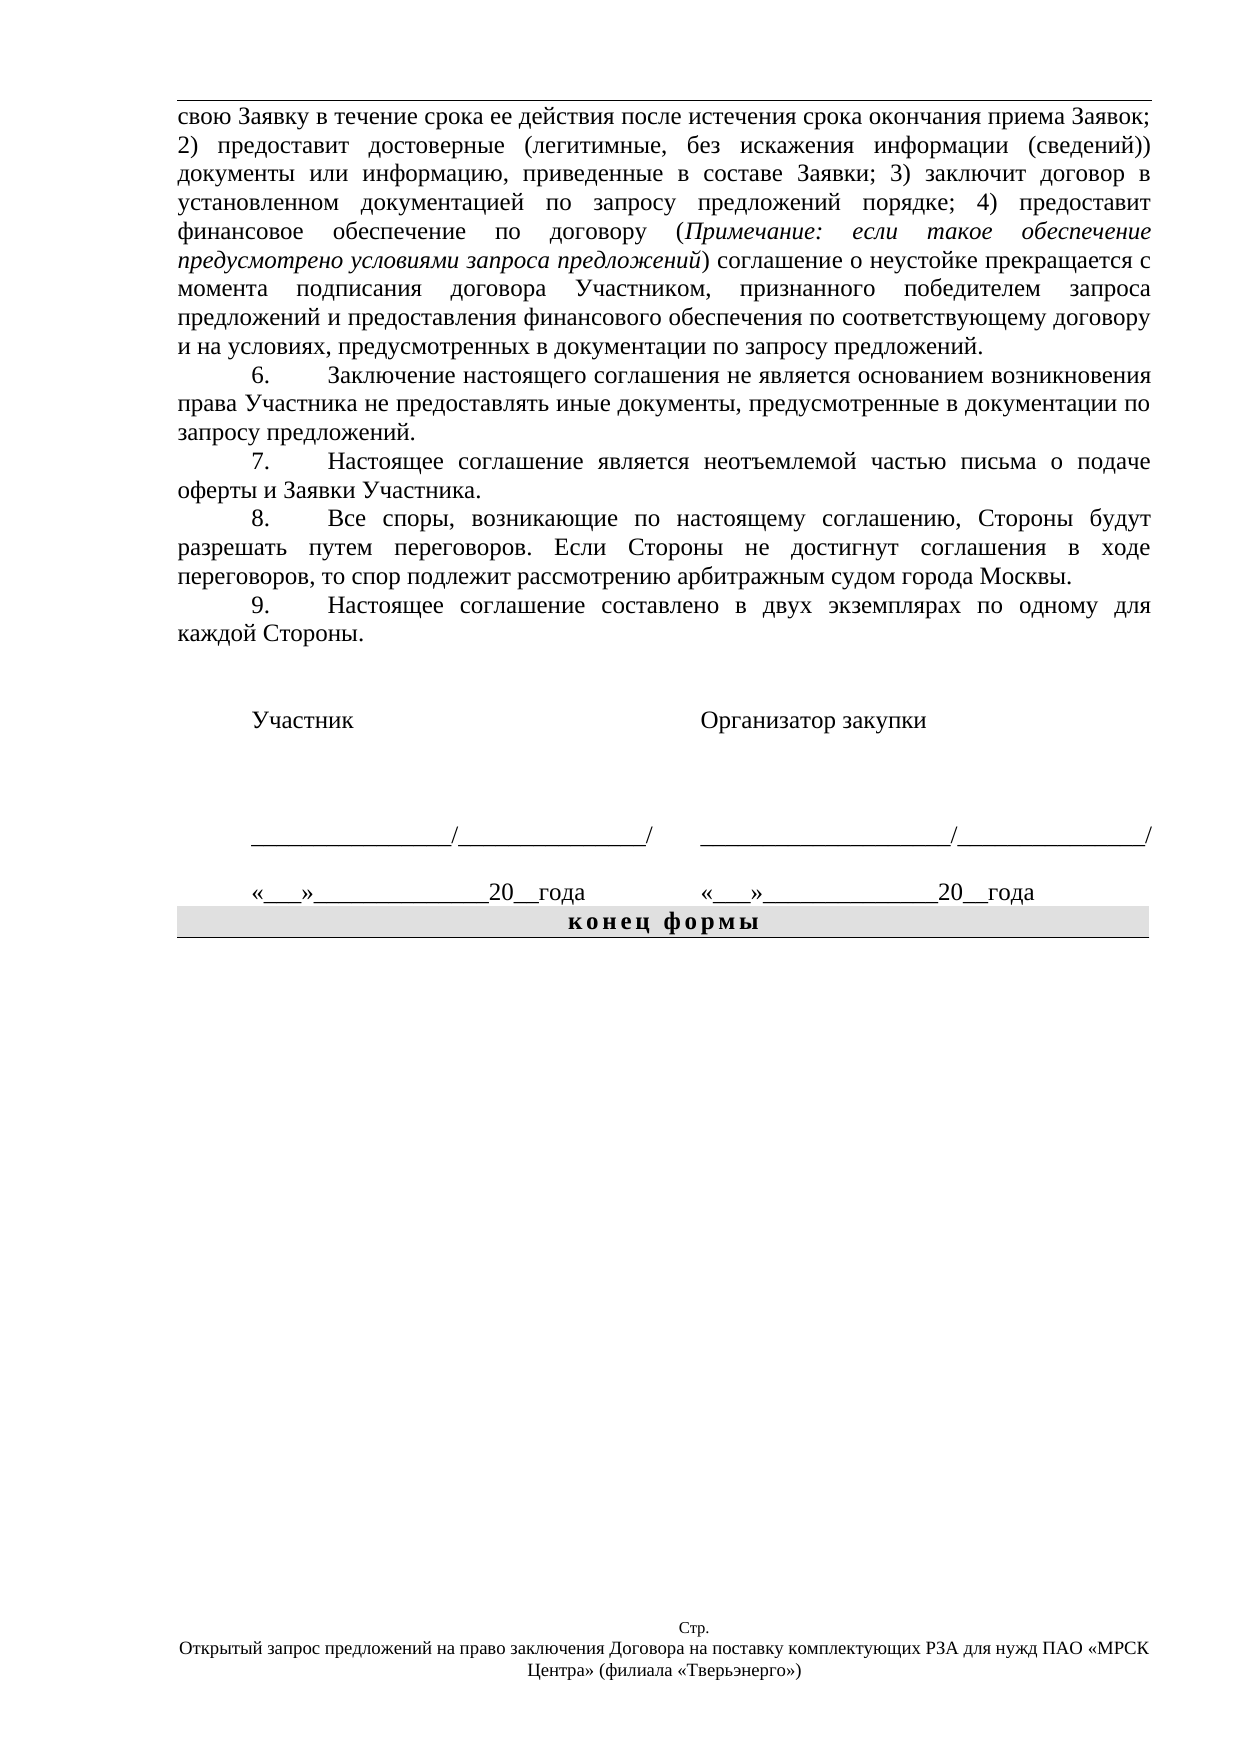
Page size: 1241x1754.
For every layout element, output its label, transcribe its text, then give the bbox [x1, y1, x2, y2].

table_header Организатор закупки [689, 705, 1163, 733]
list Все споры, возникающие по настоящему соглашению, Стороны будут разрешать путем переговоров. Если Стороны не достигнут соглашения в ходе переговоров, то спор подлежит рассмотрению арбитражным судом города Москвы. [177, 503, 1152, 590]
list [177, 101, 1152, 360]
list Настоящее соглашение является неотъемлемой частью письма о подаче оферты и Заявки Участника. [177, 446, 1152, 503]
table_cell ________________/_______________/ «___»______________20__года [240, 734, 689, 906]
list Заключение настоящего соглашения не является основанием возникновения права Участника не предоставлять иные документы, предусмотренные в документации по запросу предложений. [177, 360, 1152, 446]
table_cell ____________________/_______________/ «___»______________20__года [689, 734, 1163, 906]
table_header Участник [240, 705, 689, 733]
list Настоящее соглашение составлено в двух экземплярах по одному для каждой Стороны. [177, 590, 1152, 647]
text конец формы [177, 906, 1149, 937]
